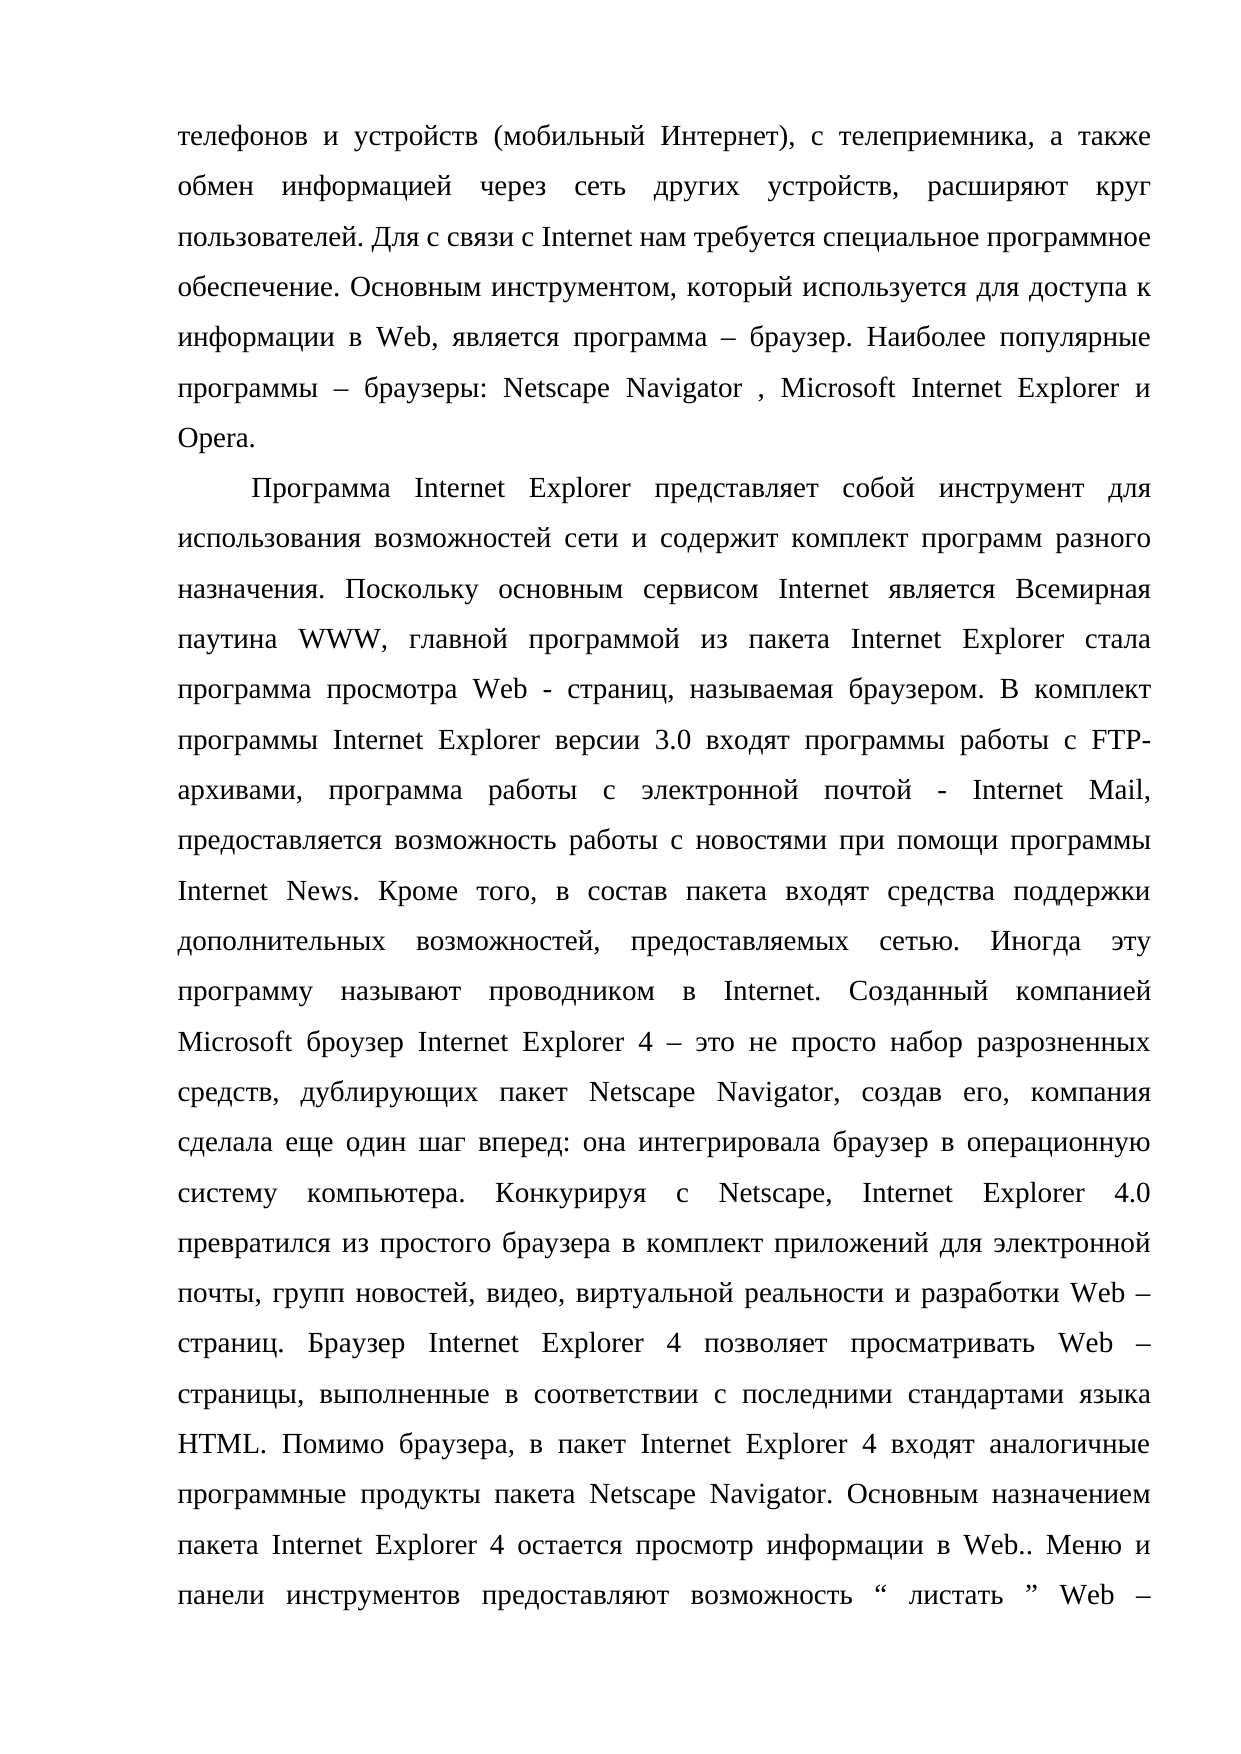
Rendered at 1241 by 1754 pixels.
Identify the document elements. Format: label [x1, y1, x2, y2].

text [177, 470, 1152, 1611]
text [177, 118, 1152, 453]
